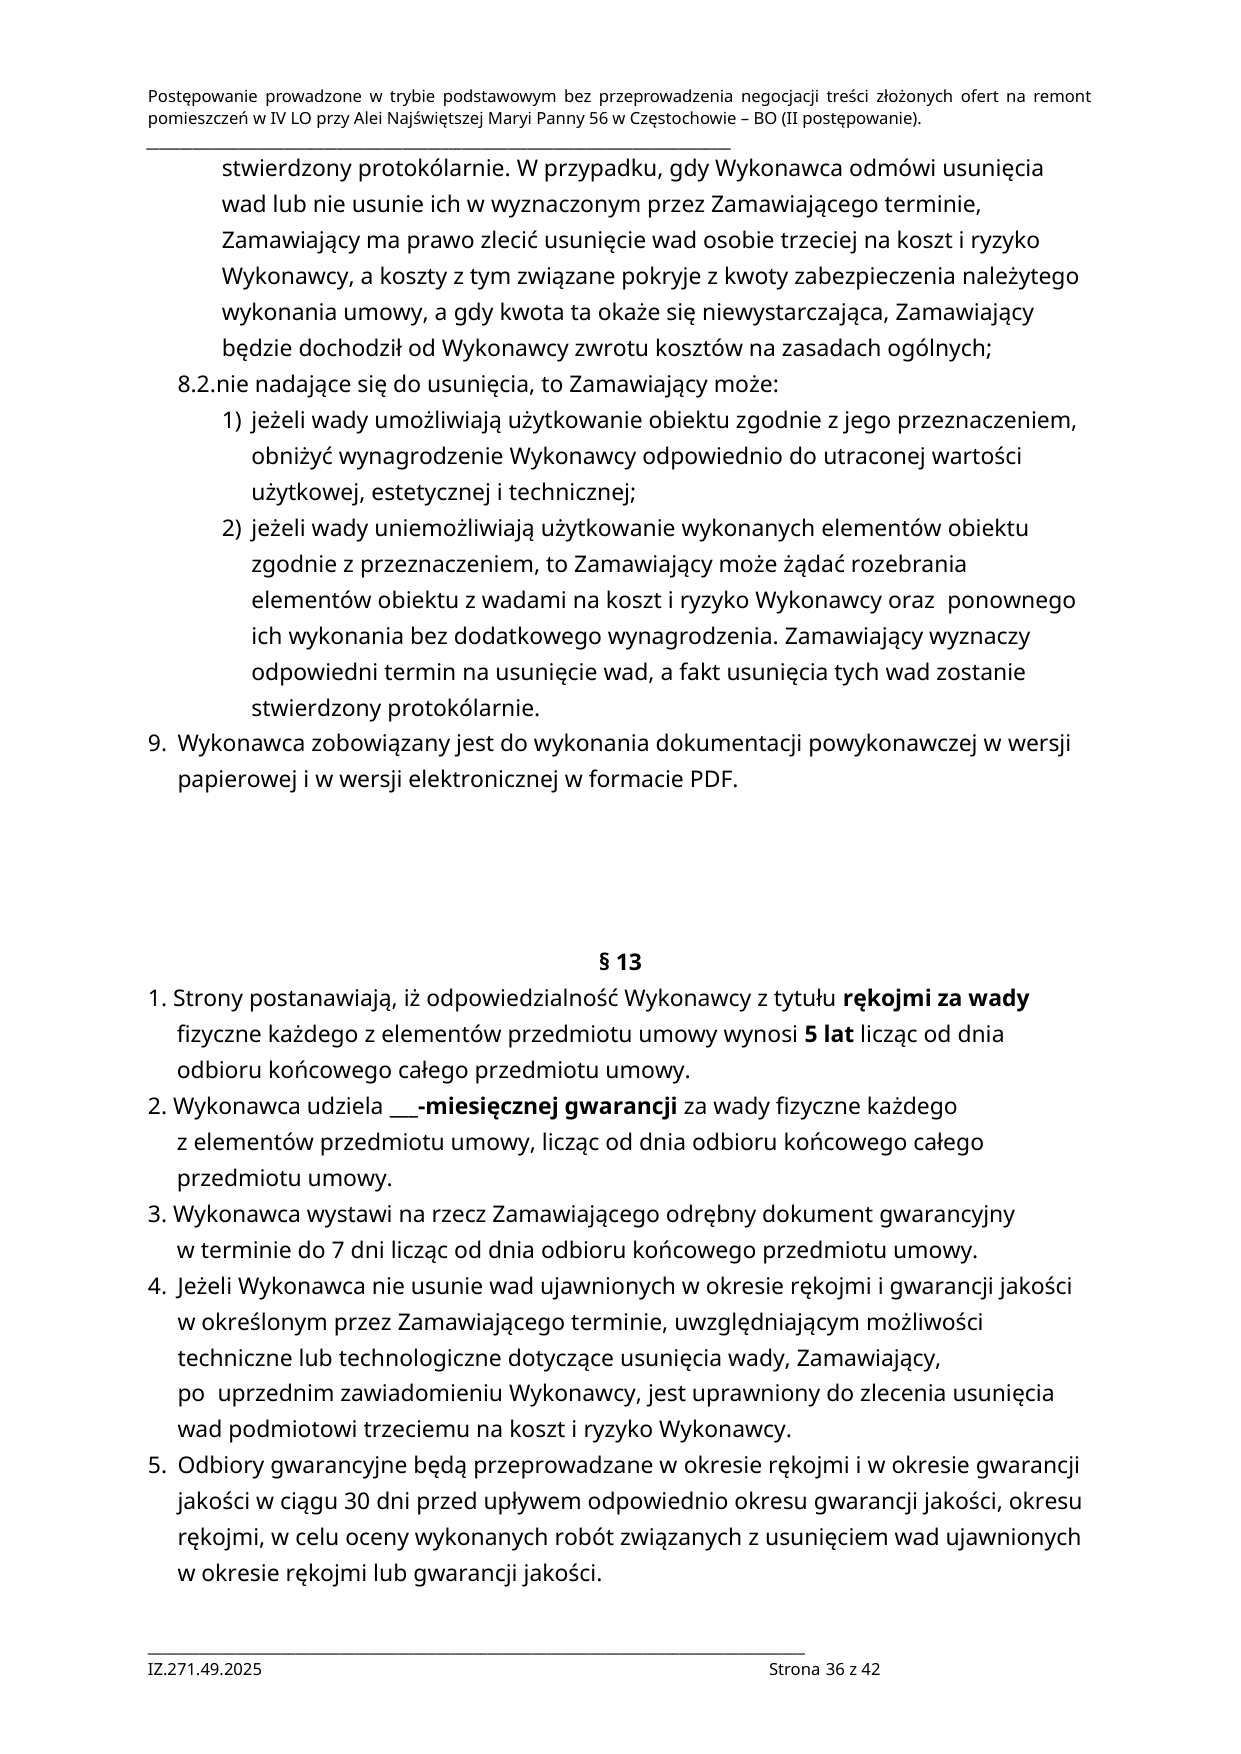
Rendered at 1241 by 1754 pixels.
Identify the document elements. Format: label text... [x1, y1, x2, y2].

text 2) jeżeli wady uniemożliwiają użytkowanie wykonanych elementów obiektu zgodnie z przeznaczeniem, to Zamawiający może żądać rozebrania elementów obiektu z wadami na koszt i ryzyko Wykonawcy oraz ponownego ich wykonania bez dodatkowego wynagrodzenia. Zamawiający wyznaczy odpowiedni termin na usunięcie wad, a fakt usunięcia tych wad zostanie stwierdzony protokólarnie. [222, 512, 1092, 723]
text 8.2.nie nadające się do usunięcia, to Zamawiający może: [177, 368, 1092, 399]
text 3. Wykonawca wystawi na rzecz Zamawiającego odrębny dokument gwarancyjny w terminie do 7 dni licząc od dnia odbioru końcowego przedmiotu umowy. [148, 1198, 1092, 1265]
list 5. Odbiory gwarancyjne będą przeprowadzane w okresie rękojmi i w okresie gwarancji jakości w ciągu 30 dni przed upływem odpowiednio okresu gwarancji jakości, okresu rękojmi, w celu oceny wykonanych robót związanych z usunięciem wad ujawnionych w okresie rękojmi lub gwarancji jakości. [148, 1449, 1092, 1588]
text 2. Wykonawca udziela ___-miesięcznej gwarancji za wady fizyczne każdego z elementów przedmiotu umowy, licząc od dnia odbioru końcowego całego przedmiotu umowy. [148, 1090, 1092, 1193]
text 1. Strony postanawiają, iż odpowiedzialność Wykonawcy z tytułu rękojmi za wady fizyczne każdego z elementów przedmiotu umowy wynosi 5 lat licząc od dnia odbioru końcowego całego przedmiotu umowy. [148, 982, 1092, 1085]
text 1) jeżeli wady umożliwiają użytkowanie obiektu zgodnie z jego przeznaczeniem, obniżyć wynagrodzenie Wykonawcy odpowiednio do utraconej wartości użytkowej, estetycznej i technicznej; [222, 404, 1092, 507]
text § 13 [148, 946, 1092, 977]
list Wykonawca zobowiązany jest do wykonania dokumentacji powykonawczej w wersji papierowej i w wersji elektronicznej w formacie PDF. [148, 727, 1092, 794]
list 4. Jeżeli Wykonawca nie usunie wad ujawnionych w okresie rękojmi i gwarancji jakości w określonym przez Zamawiającego terminie, uwzględniającym możliwości techniczne lub technologiczne dotyczące usunięcia wady, Zamawiający, po uprzednim zawiadomieniu Wykonawcy, jest uprawniony do zlecenia usunięcia wad podmiotowi trzeciemu na koszt i ryzyko Wykonawcy. [148, 1269, 1092, 1444]
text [177, 152, 1092, 363]
